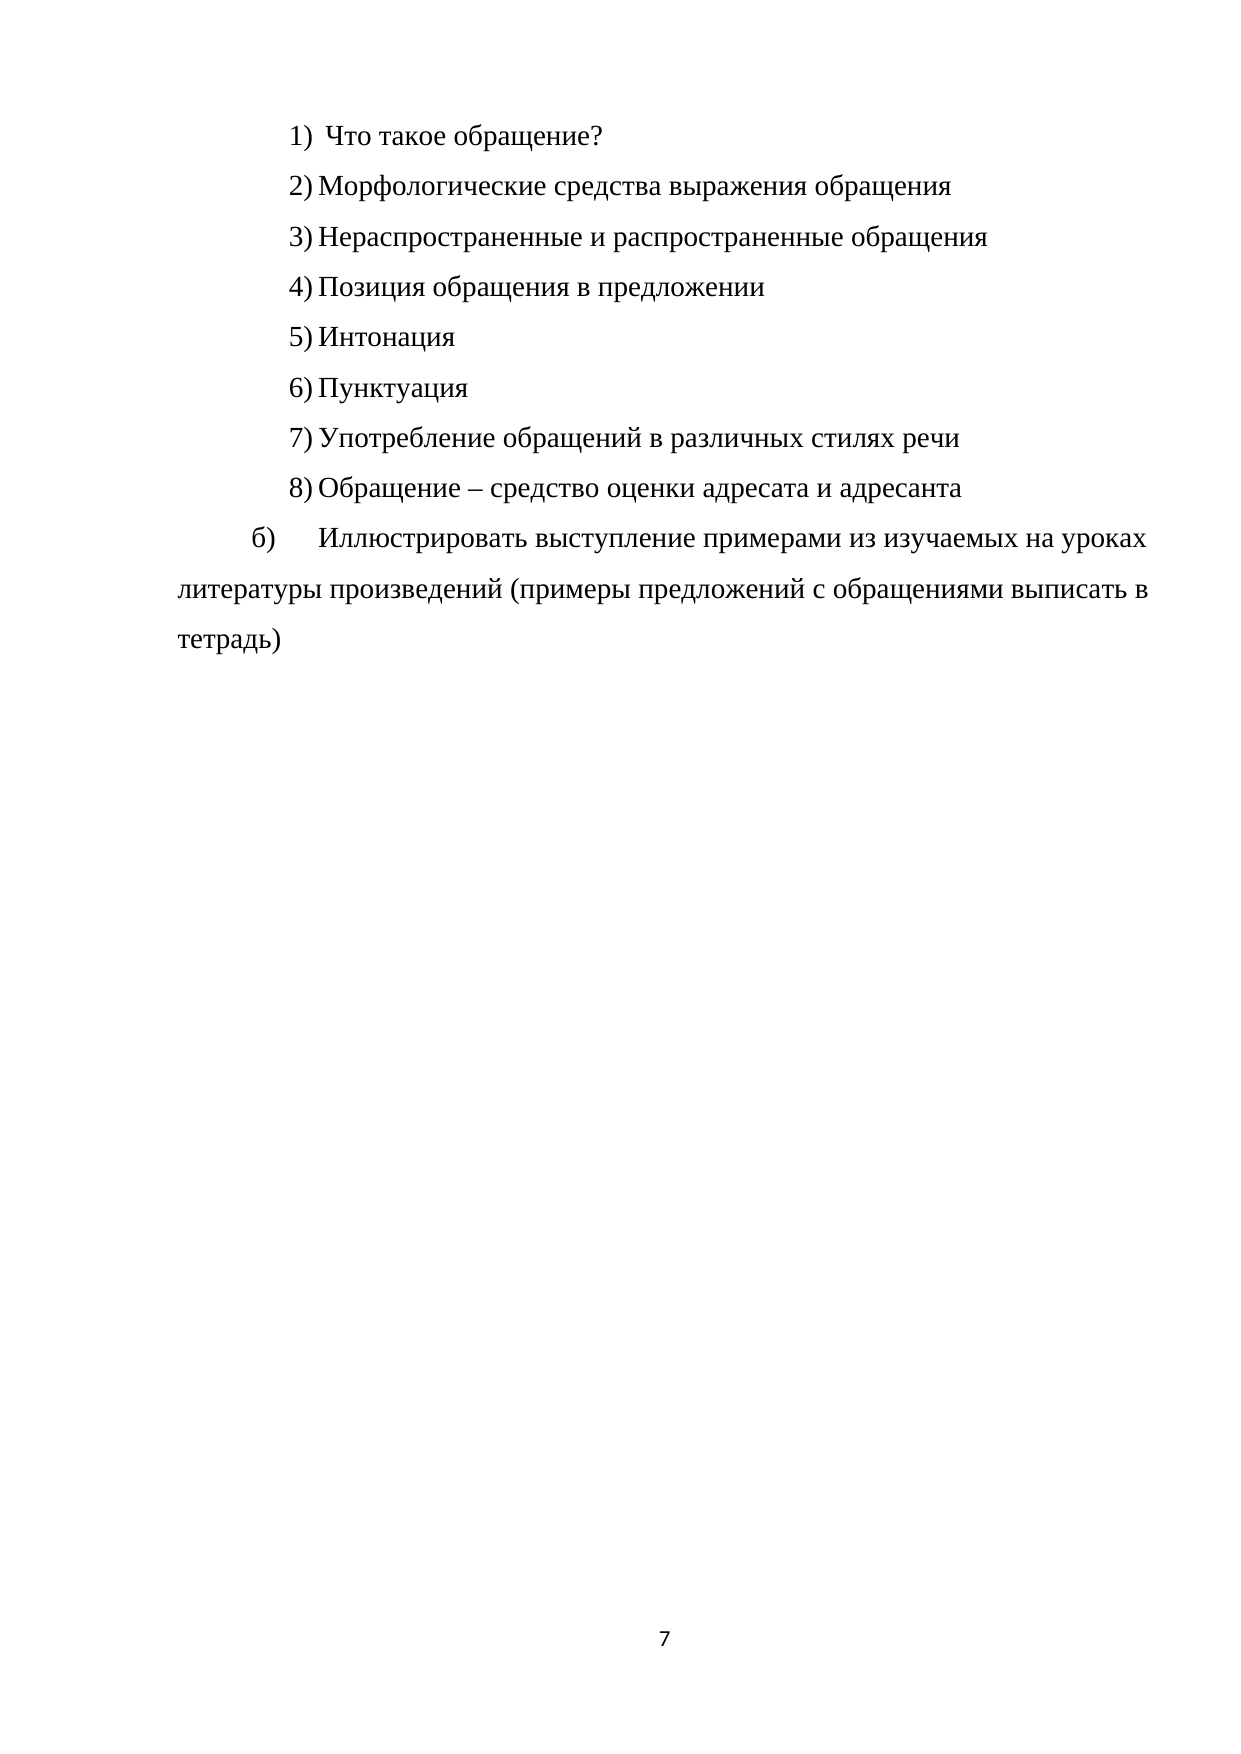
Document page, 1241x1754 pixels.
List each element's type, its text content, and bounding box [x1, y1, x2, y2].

list Обращение – средство оценки адресата и адресанта [288, 470, 1152, 504]
list Позиция обращения в предложении [288, 269, 1152, 303]
list Пунктуация [288, 370, 1152, 403]
list Интонация [288, 319, 1152, 353]
list Употребление обращений в различных стилях речи [288, 420, 1152, 453]
list Морфологические средства выражения обращения [288, 168, 1152, 202]
list Нераспространенные и распространенные обращения [288, 219, 1152, 252]
list Иллюстрировать выступление примерами из изучаемых на уроках литературы произведений (примеры предложений с обращениями выписать в тетрадь) [177, 521, 1152, 655]
list Что такое обращение? [288, 118, 1152, 152]
